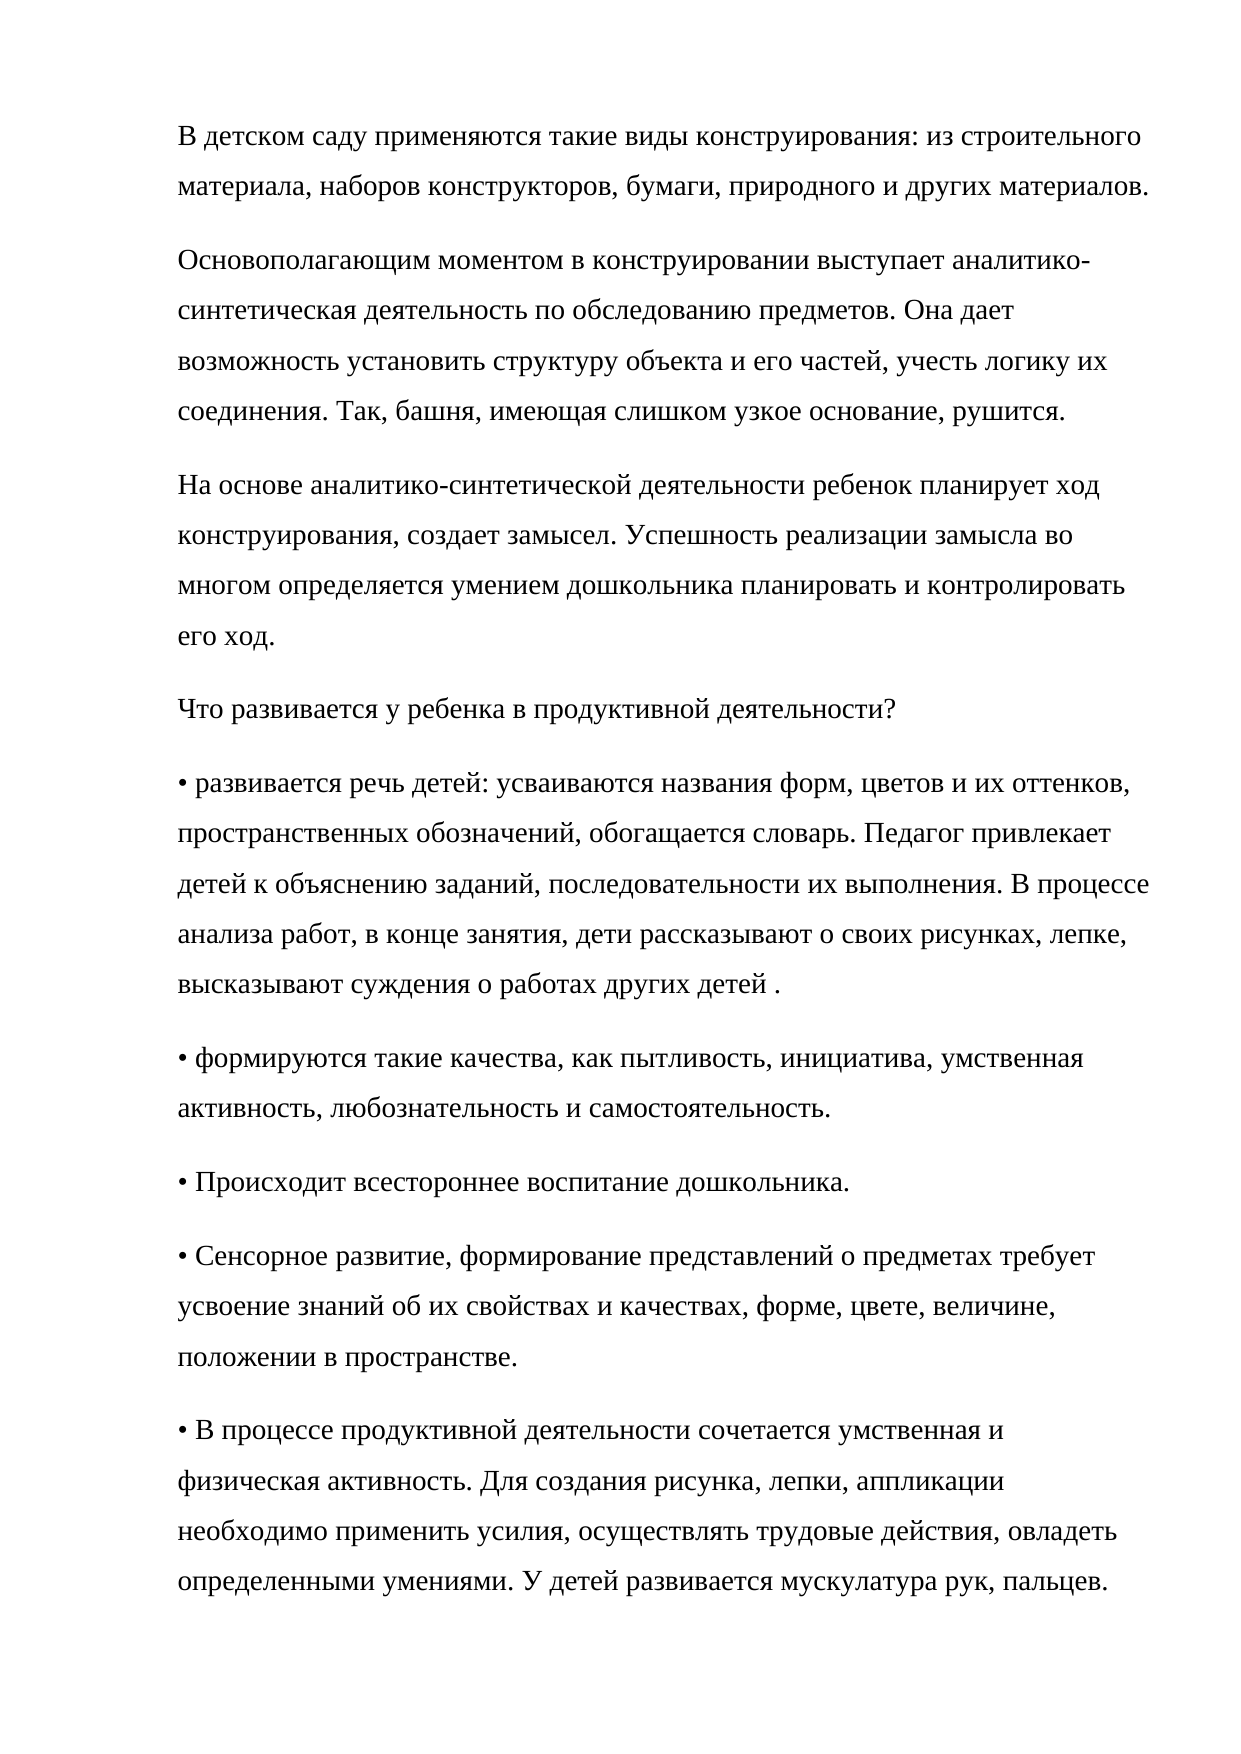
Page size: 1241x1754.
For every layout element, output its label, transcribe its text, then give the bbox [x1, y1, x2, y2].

text Что развивается у ребенка в продуктивной деятельности? [177, 692, 1152, 725]
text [177, 1412, 1152, 1597]
text Основополагающим моментом в конструировании выступает аналитико-синтетическая деятельность по обследованию предметов. Она дает возможность установить структуру объекта и его частей, учесть логику их соединения. Так, башня, имеющая слишком узкое основание, рушится. [177, 242, 1152, 427]
text • Сенсорное развитие, формирование представлений о предметах требует усвоение знаний об их свойствах и качествах, форме, цвете, величине, положении в пространстве. [177, 1238, 1152, 1372]
text На основе аналитико-синтетической деятельности ребенок планирует ход конструирования, создает замысел. Успешность реализации замысла во многом определяется умением дошкольника планировать и контролировать его ход. [177, 467, 1152, 651]
text В детском саду применяются такие виды конструирования: из строительного материала, наборов конструкторов, бумаги, природного и других материалов. [177, 118, 1152, 202]
text • развивается речь детей: усваиваются названия форм, цветов и их оттенков, пространственных обозначений, обогащается словарь. Педагог привлекает детей к объяснению заданий, последовательности их выполнения. В процессе анализа работ, в конце занятия, дети рассказывают о своих рисунках, лепке, высказывают суждения о работах других детей . [177, 765, 1152, 1000]
text • Происходит всестороннее воспитание дошкольника. [177, 1164, 1152, 1198]
text • формируются такие качества, как пытливость, инициатива, умственная активность, любознательность и самостоятельность. [177, 1040, 1152, 1124]
